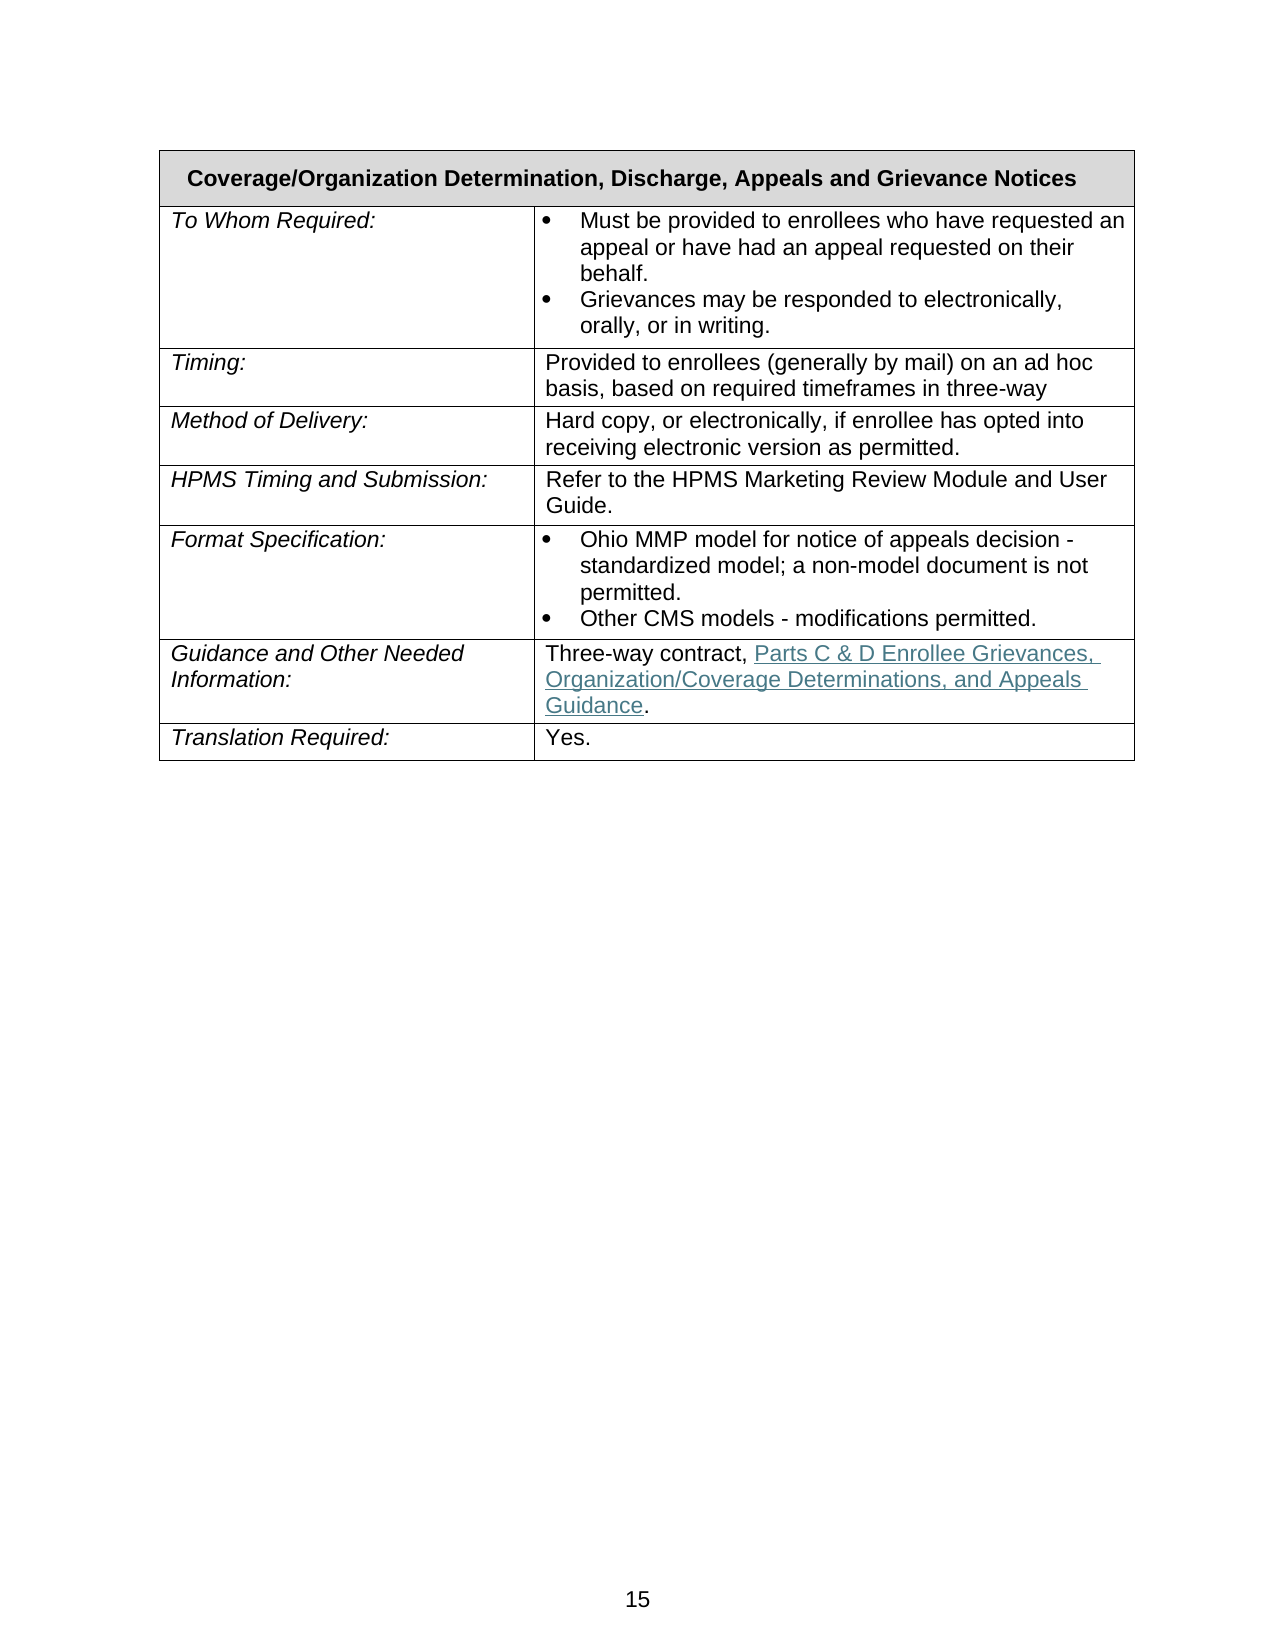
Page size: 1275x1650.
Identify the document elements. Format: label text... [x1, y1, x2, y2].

table_cell Timing: [160, 349, 534, 406]
table_cell Translation Required: [160, 724, 534, 760]
table_cell Refer to the HPMS Marketing Review Module and User Guide. [535, 466, 1134, 525]
table_cell Format Specification: [160, 526, 534, 639]
table_cell Ohio MMP model for notice of appeals decision - standardized model; a non-model document is not permitted. Other CMS models - modifications permitted. [535, 526, 1134, 639]
table_cell Method of Delivery: [160, 407, 534, 465]
table_cell Hard copy, or electronically, if enrollee has opted into receiving electronic version as permitted. [535, 407, 1134, 465]
table_header Coverage/Organization Determination, Discharge, Appeals and Grievance Notices [160, 151, 1134, 206]
table_cell Guidance and Other Needed Information: [160, 640, 534, 723]
table_cell Must be provided to enrollees who have requested an appeal or have had an appeal requested on their behalf. Grievances may be responded to electronically, orally, or in writing. [535, 207, 1134, 348]
table_cell Provided to enrollees (generally by mail) on an ad hoc basis, based on required timeframes in three-way contract. [535, 349, 1134, 406]
table_cell HPMS Timing and Submission: [160, 466, 534, 525]
table_cell Yes. [535, 724, 1134, 760]
table_cell Three-way contract, Parts C & D Enrollee Grievances, Organization/Coverage Determinations, and Appeals Guidance. [535, 640, 1134, 723]
table_cell To Whom Required: [160, 207, 534, 348]
